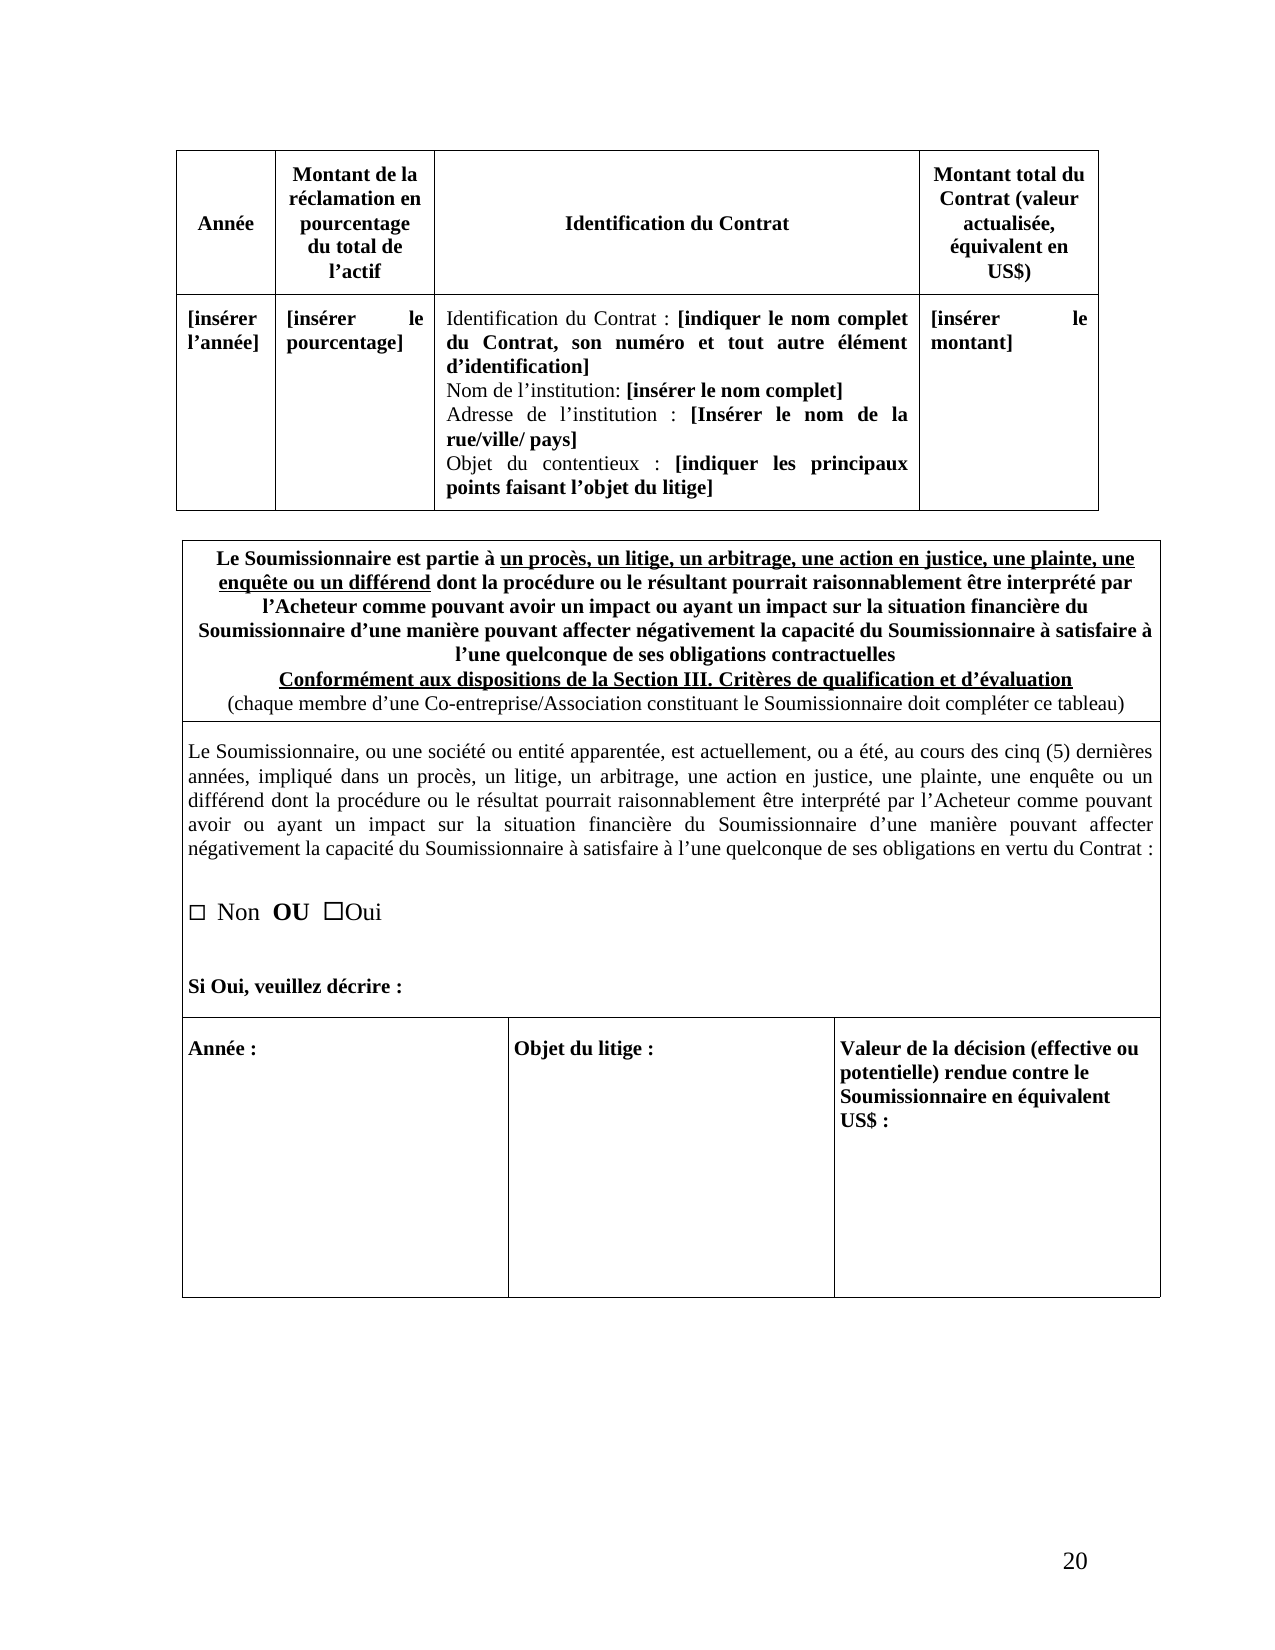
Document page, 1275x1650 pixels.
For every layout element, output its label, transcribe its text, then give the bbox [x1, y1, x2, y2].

table_cell Année : [183, 1018, 508, 1297]
table_cell [insérer le pourcentage] [276, 295, 434, 510]
table_cell [insérer l’année] [177, 295, 275, 510]
table_header Identification du Contrat [435, 151, 919, 294]
table_cell Le Soumissionnaire, ou une société ou entité apparentée, est actuellement, ou a été, au cours des cinq (5) dernières années, impliqué dans un procès, un litige, un arbitrage, une action en justice, une plainte, une enquête ou un différend dont la procédure ou le résultat pourrait raisonnablement être interprété par l’Acheteur comme pouvant avoir ou ayant un impact sur la situation financière du Soumissionnaire d’une manière pouvant affecter négativement la capacité du Soumissionnaire à satisfaire à l’une quelconque de ses obligations en vertu du Contrat : [183, 722, 1160, 878]
table_cell Valeur de la décision (effective ou potentielle) rendue contre le Soumissionnaire en équivalent US$ : [835, 1018, 1160, 1297]
table_cell Non OU Oui Si Oui, veuillez décrire : [183, 878, 1160, 1017]
table_header Montant de la réclamation en pourcentage du total de l’actif [276, 151, 434, 294]
table_header Année [177, 151, 275, 294]
table_cell Objet du litige : [509, 1018, 834, 1297]
table_header Montant total du Contrat (valeur actualisée, équivalent en US$) [920, 151, 1098, 294]
table_header Le Soumissionnaire est partie à un procès, un litige, un arbitrage, une action en justice, une plainte, une enquête ou un différend dont la procédure ou le résultant pourrait raisonnablement être interprété par l’Acheteur comme pouvant avoir un impact ou ayant un impact sur la situation financière du Soumissionnaire d’une manière pouvant affecter négativement la capacité du Soumissionnaire à satisfaire à l’une quelconque de ses obligations contractuelles Conformément aux dispositions de la Section III. Critères de qualification et d’évaluation (chaque membre d’une Co-entreprise/Association constituant le Soumissionnaire doit compléter ce tableau) [183, 541, 1160, 721]
table_cell [insérer le montant] [920, 295, 1098, 510]
table_cell Identification du Contrat : [indiquer le nom complet du Contrat, son numéro et tout autre élément d’identification] Nom de l’institution: [insérer le nom complet] Adresse de l’institution : [Insérer le nom de la rue/ville/ pays] Objet du contentieux : [indiquer les principaux points faisant l’objet du litige] [435, 295, 919, 510]
